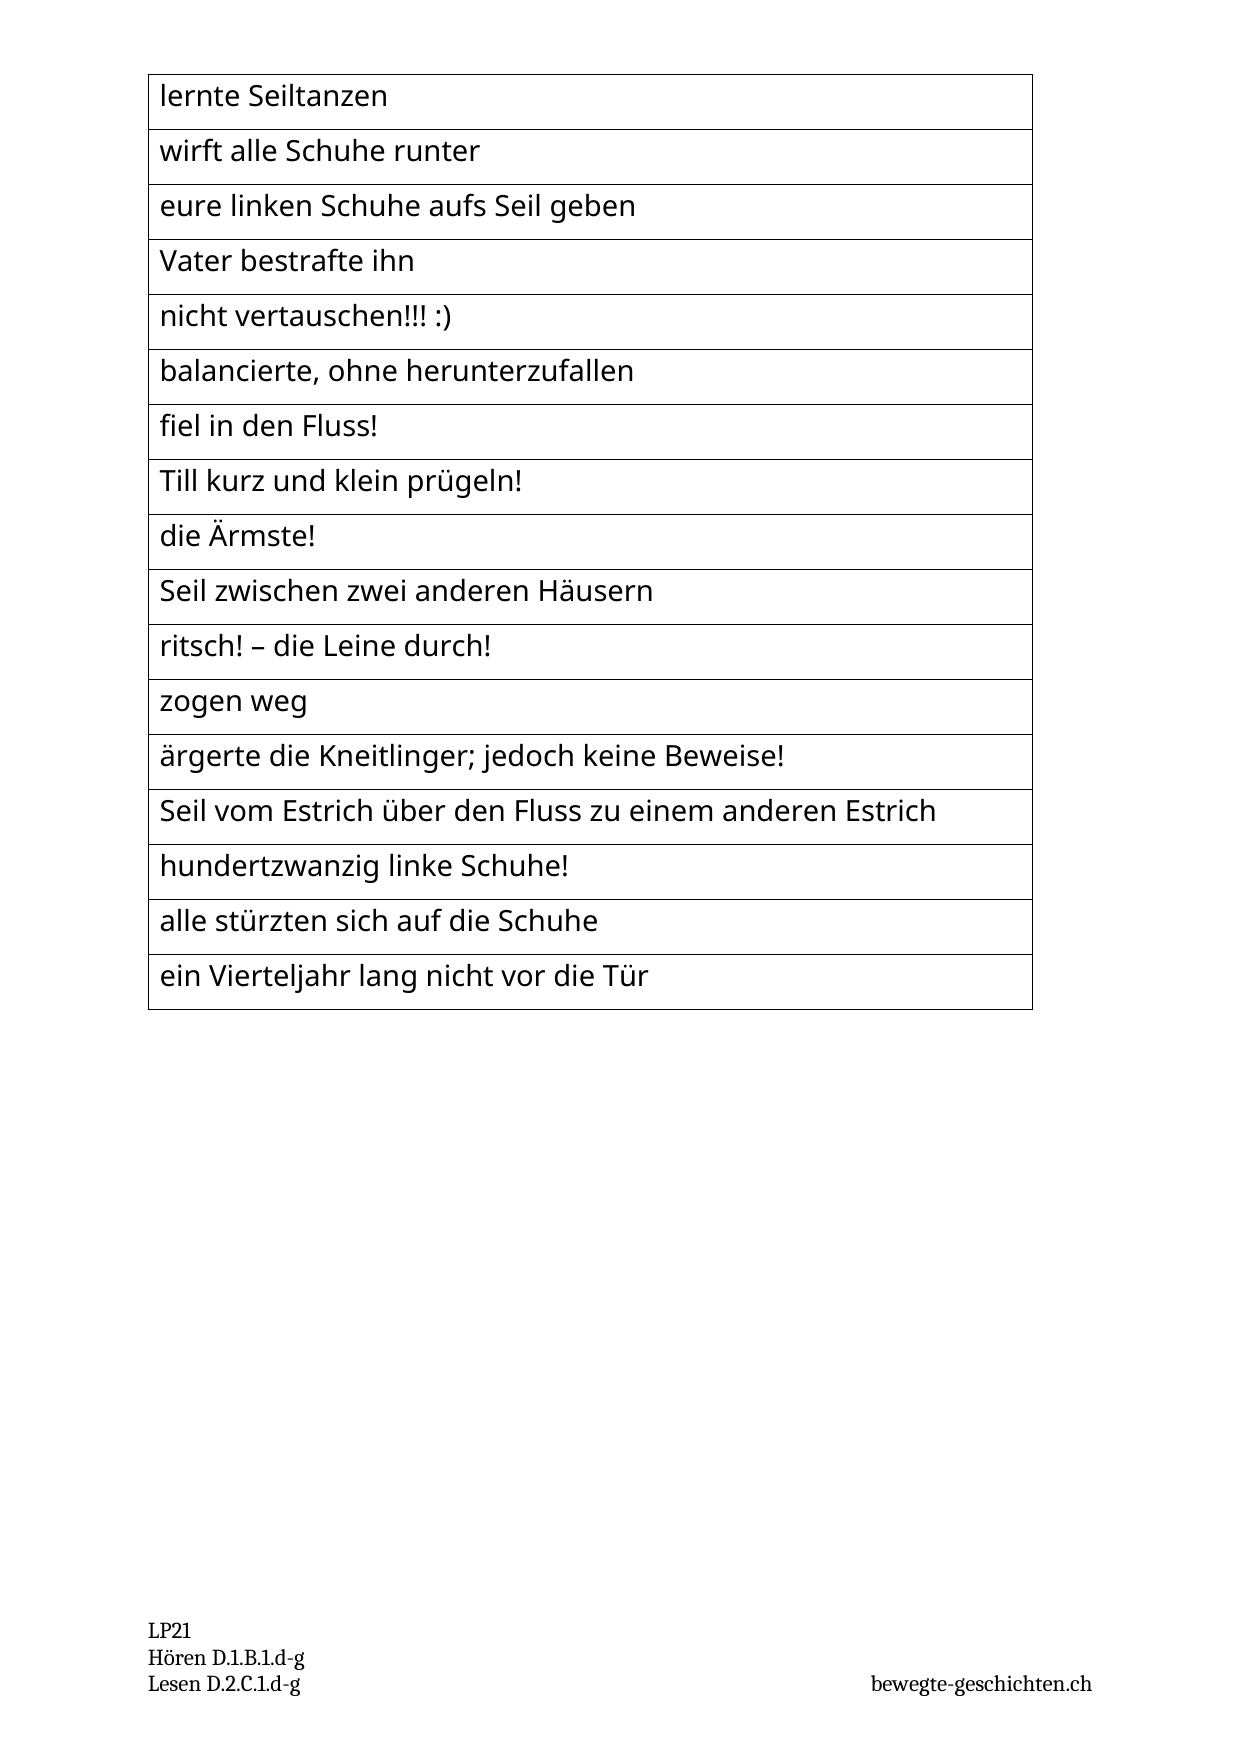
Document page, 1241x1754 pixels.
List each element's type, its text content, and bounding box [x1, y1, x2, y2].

table_cell Till kurz und klein prügeln! [149, 460, 1032, 514]
table_cell die Ärmste! [149, 515, 1032, 569]
table_cell balancierte, ohne herunterzufallen [149, 350, 1032, 404]
table_cell ritsch! – die Leine durch! [149, 625, 1032, 679]
table_cell Vater bestrafte ihn [149, 240, 1032, 294]
table_cell fiel in den Fluss! [149, 405, 1032, 459]
table_cell Seil vom Estrich über den Fluss zu einem anderen Estrich [149, 790, 1032, 844]
table_cell hundertzwanzig linke Schuhe! [149, 845, 1032, 899]
table_cell alle stürzten sich auf die Schuhe [149, 900, 1032, 954]
table_cell eure linken Schuhe aufs Seil geben [149, 185, 1032, 239]
table_cell lernte Seiltanzen [149, 75, 1032, 129]
table_cell wirft alle Schuhe runter [149, 130, 1032, 184]
table_cell ärgerte die Kneitlinger; jedoch keine Beweise! [149, 735, 1032, 789]
table_cell Seil zwischen zwei anderen Häusern [149, 570, 1032, 624]
table_cell ein Vierteljahr lang nicht vor die Tür [149, 955, 1032, 1009]
table_cell zogen weg [149, 680, 1032, 734]
table_cell nicht vertauschen!!! :) [149, 295, 1032, 349]
